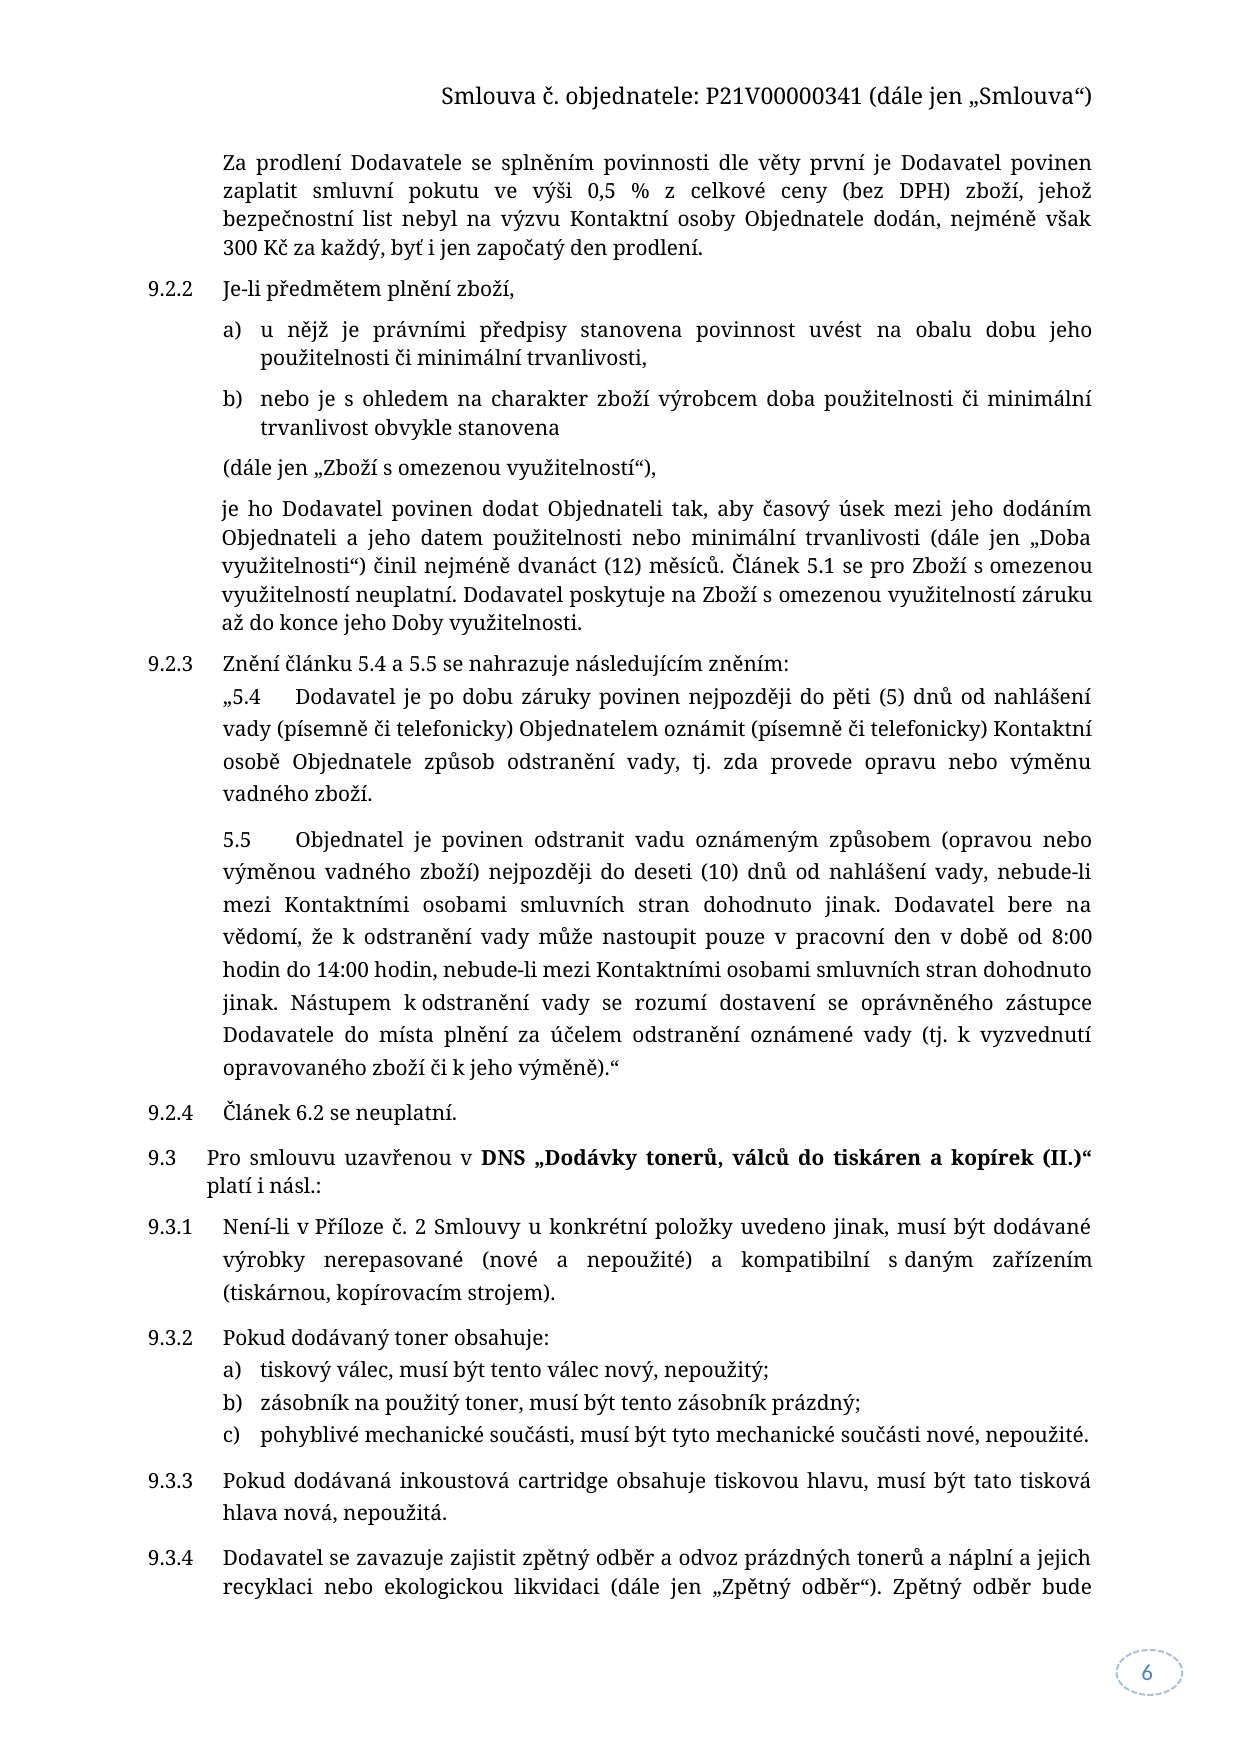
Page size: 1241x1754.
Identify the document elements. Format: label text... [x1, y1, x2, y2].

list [148, 1543, 1093, 1600]
list zásobník na použitý toner, musí být tento zásobník prázdný; [223, 1388, 1093, 1416]
text je ho Dodavatel povinen dodat Objednateli tak, aby časový úsek mezi jeho dodáním Objednateli a jeho datem použitelnosti nebo minimální trvanlivosti (dále jen „Doba využitelnosti“) činil nejméně dvanáct (12) měsíců. Článek 5.1 se pro Zboží s omezenou využitelností neuplatní. Dodavatel poskytuje na Zboží s omezenou využitelností záruku až do konce jeho Doby využitelnosti. [221, 494, 1093, 637]
list 5.5 Objednatel je povinen odstranit vadu oznámeným způsobem (opravou nebo výměnou vadného zboží) nejpozději do deseti (10) dnů od nahlášení vady, nebude-li mezi Kontaktními osobami smluvních stran dohodnuto jinak. Dodavatel bere na vědomí, že k odstranění vady může nastoupit pouze v pracovní den v době od 8:00 hodin do 14:00 hodin, nebude-li mezi Kontaktními osobami smluvních stran dohodnuto jinak. Nástupem k odstranění vady se rozumí dostavení se oprávněného zástupce Dodavatele do místa plnění za účelem odstranění oznámené vady (tj. k vyzvednutí opravovaného zboží či k jeho výměně).“ [223, 825, 1093, 1081]
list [148, 148, 1093, 261]
list „5.4 Dodavatel je po dobu záruky povinen nejpozději do pěti (5) dnů od nahlášení vady (písemně či telefonicky) Objednatelem oznámit (písemně či telefonicky) Kontaktní osobě Objednatele způsob odstranění vady, tj. zda provede opravu nebo výměnu vadného zboží. [223, 682, 1093, 808]
list Článek 6.2 se neuplatní. [148, 1098, 1093, 1126]
list Pokud dodávaná inkoustová cartridge obsahuje tiskovou hlavu, musí být tato tisková hlava nová, nepoužitá. [148, 1466, 1093, 1527]
list u nějž je právními předpisy stanovena povinnost uvést na obalu dobu jeho použitelnosti či minimální trvanlivosti, [223, 315, 1093, 372]
list Není-li v Příloze č. 2 Smlouvy u konkrétní položky uvedeno jinak, musí být dodávané výrobky nerepasované (nové a nepoužité) a kompatibilní s daným zařízením (tiskárnou, kopírovacím strojem). [148, 1212, 1093, 1306]
list nebo je s ohledem na charakter zboží výrobcem doba použitelnosti či minimální trvanlivost obvykle stanovena [223, 384, 1093, 441]
list tiskový válec, musí být tento válec nový, nepoužitý; [223, 1355, 1093, 1384]
list Pokud dodávaný toner obsahuje: [148, 1323, 1093, 1351]
list Pro smlouvu uzavřenou v DNS „Dodávky tonerů, válců do tiskáren a kopírek (II.)“ platí i násl.: [148, 1143, 1093, 1200]
list Znění článku 5.4 a 5.5 se nahrazuje následujícím zněním: [148, 649, 1093, 678]
list pohyblivé mechanické součásti, musí být tyto mechanické součásti nové, nepoužité. [223, 1421, 1093, 1449]
list Je-li předmětem plnění zboží, [148, 274, 1093, 302]
text (dále jen „Zboží s omezenou využitelností“), [223, 453, 1093, 482]
